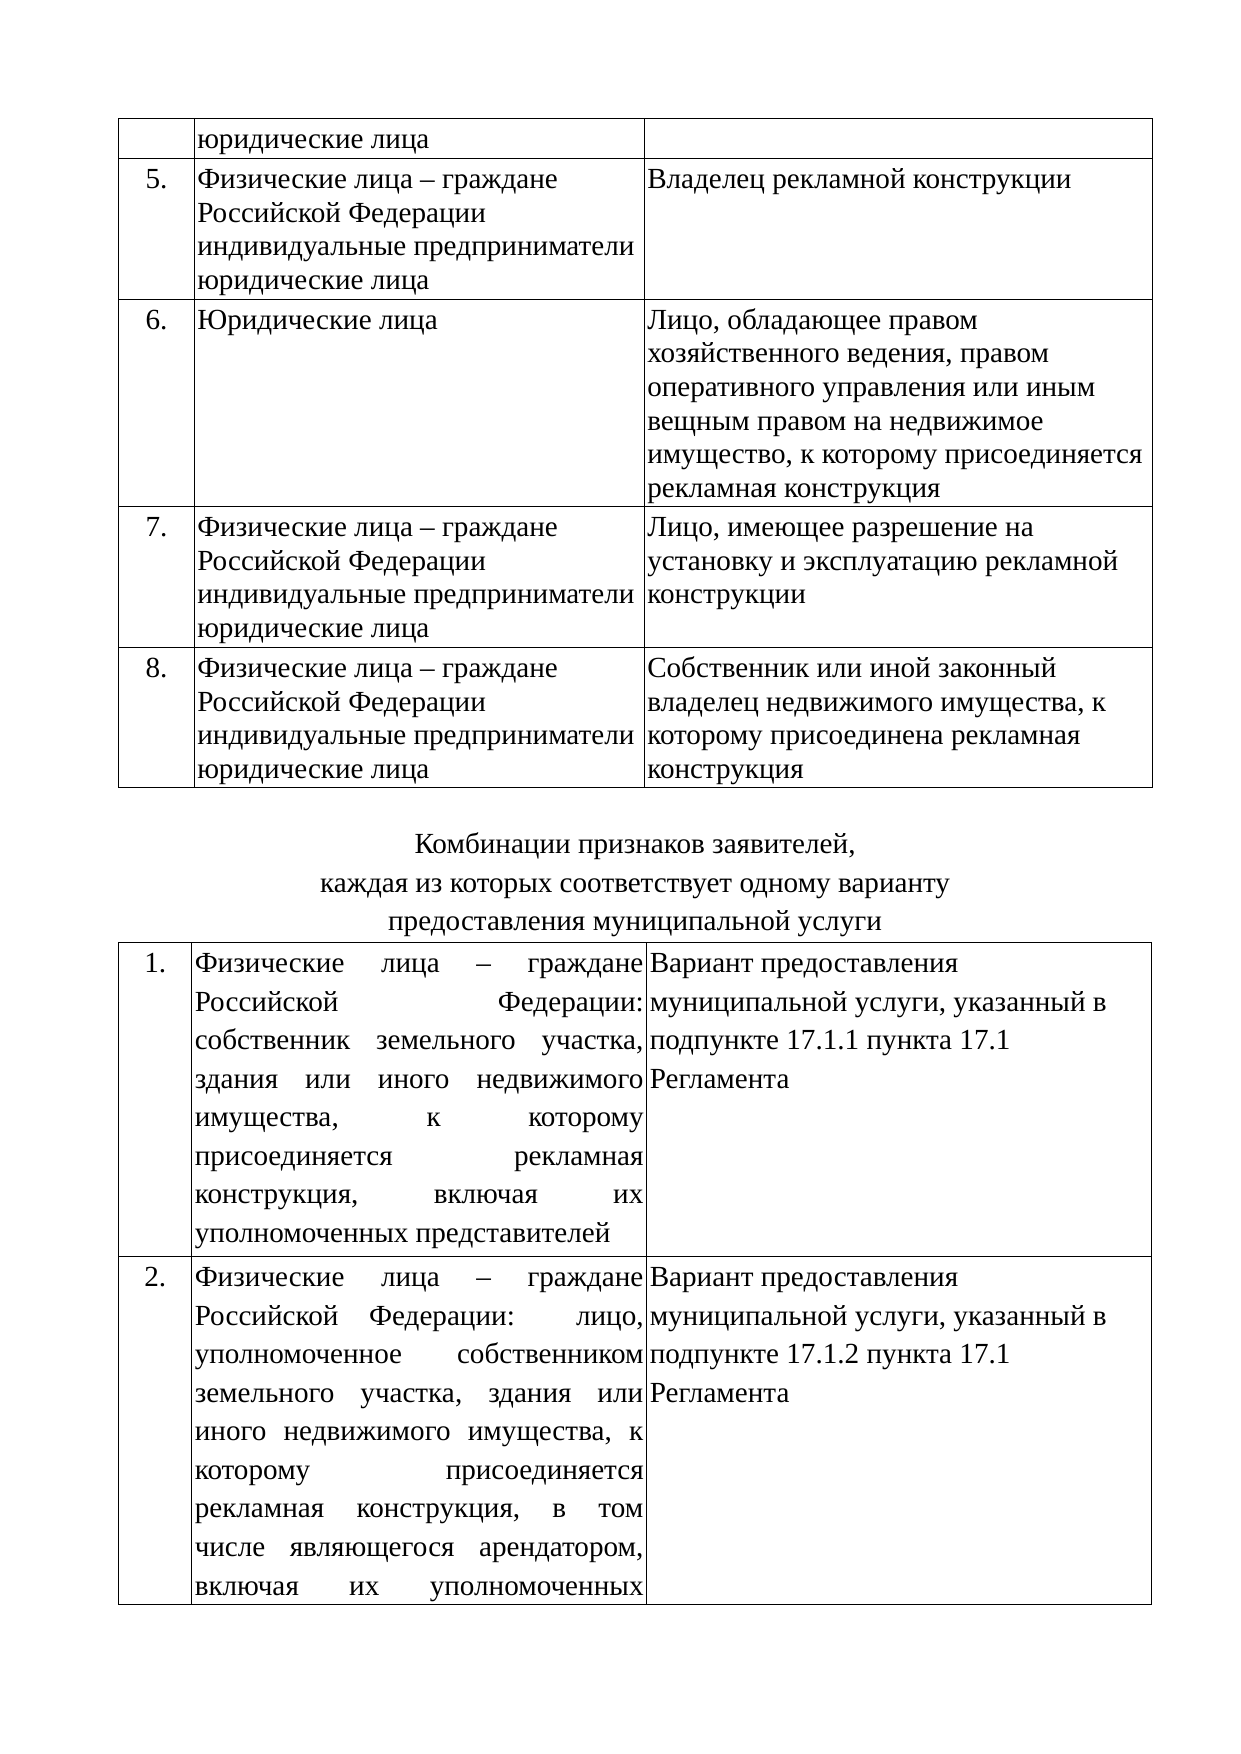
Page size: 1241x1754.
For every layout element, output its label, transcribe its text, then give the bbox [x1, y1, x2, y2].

table_cell 5. [119, 159, 194, 298]
table_cell 8. [119, 648, 194, 787]
table_header Физические лица – граждане Российской Федерации: собственник земельного участка, здания или иного недвижимого имущества, к которому присоединяется рекламная конструкция, включая их уполномоченных представителей [192, 943, 646, 1256]
table_cell 4. [119, 119, 194, 158]
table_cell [195, 119, 644, 158]
table_cell 6. [119, 300, 194, 506]
table_header 1. [119, 943, 191, 1256]
table_cell 7. [119, 507, 194, 647]
table_cell Юридические лица [195, 300, 644, 506]
table_cell Собственник или иной законный владелец недвижимого имущества, к которому присоединена рекламная конструкция [645, 648, 1152, 787]
table_header Вариант предоставления муниципальной услуги, указанный в подпункте 17.1.1 пункта 17.1 Регламента [647, 943, 1151, 1256]
table_cell Физические лица – граждане Российской Федерации индивидуальные предприниматели юридические лица [195, 507, 644, 647]
table_cell Лицо, обладающее правом хозяйственного ведения, правом оперативного управления или иным вещным правом на недвижимое имущество, к которому присоединяется рекламная конструкция [645, 300, 1152, 506]
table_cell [645, 119, 1152, 158]
table_cell Владелец рекламной конструкции [645, 159, 1152, 298]
text Комбинации признаков заявителей, каждая из которых соответствует одному варианту предоставления муниципальной услуги [118, 826, 1152, 937]
table_cell 2. [119, 1257, 191, 1604]
table_cell Лицо, имеющее разрешение на установку и эксплуатацию рекламной конструкции [645, 507, 1152, 647]
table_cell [192, 1257, 646, 1604]
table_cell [647, 1257, 1151, 1604]
table_cell Физические лица – граждане Российской Федерации индивидуальные предприниматели юридические лица [195, 159, 644, 298]
table_cell Физические лица – граждане Российской Федерации индивидуальные предприниматели юридические лица [195, 648, 644, 787]
